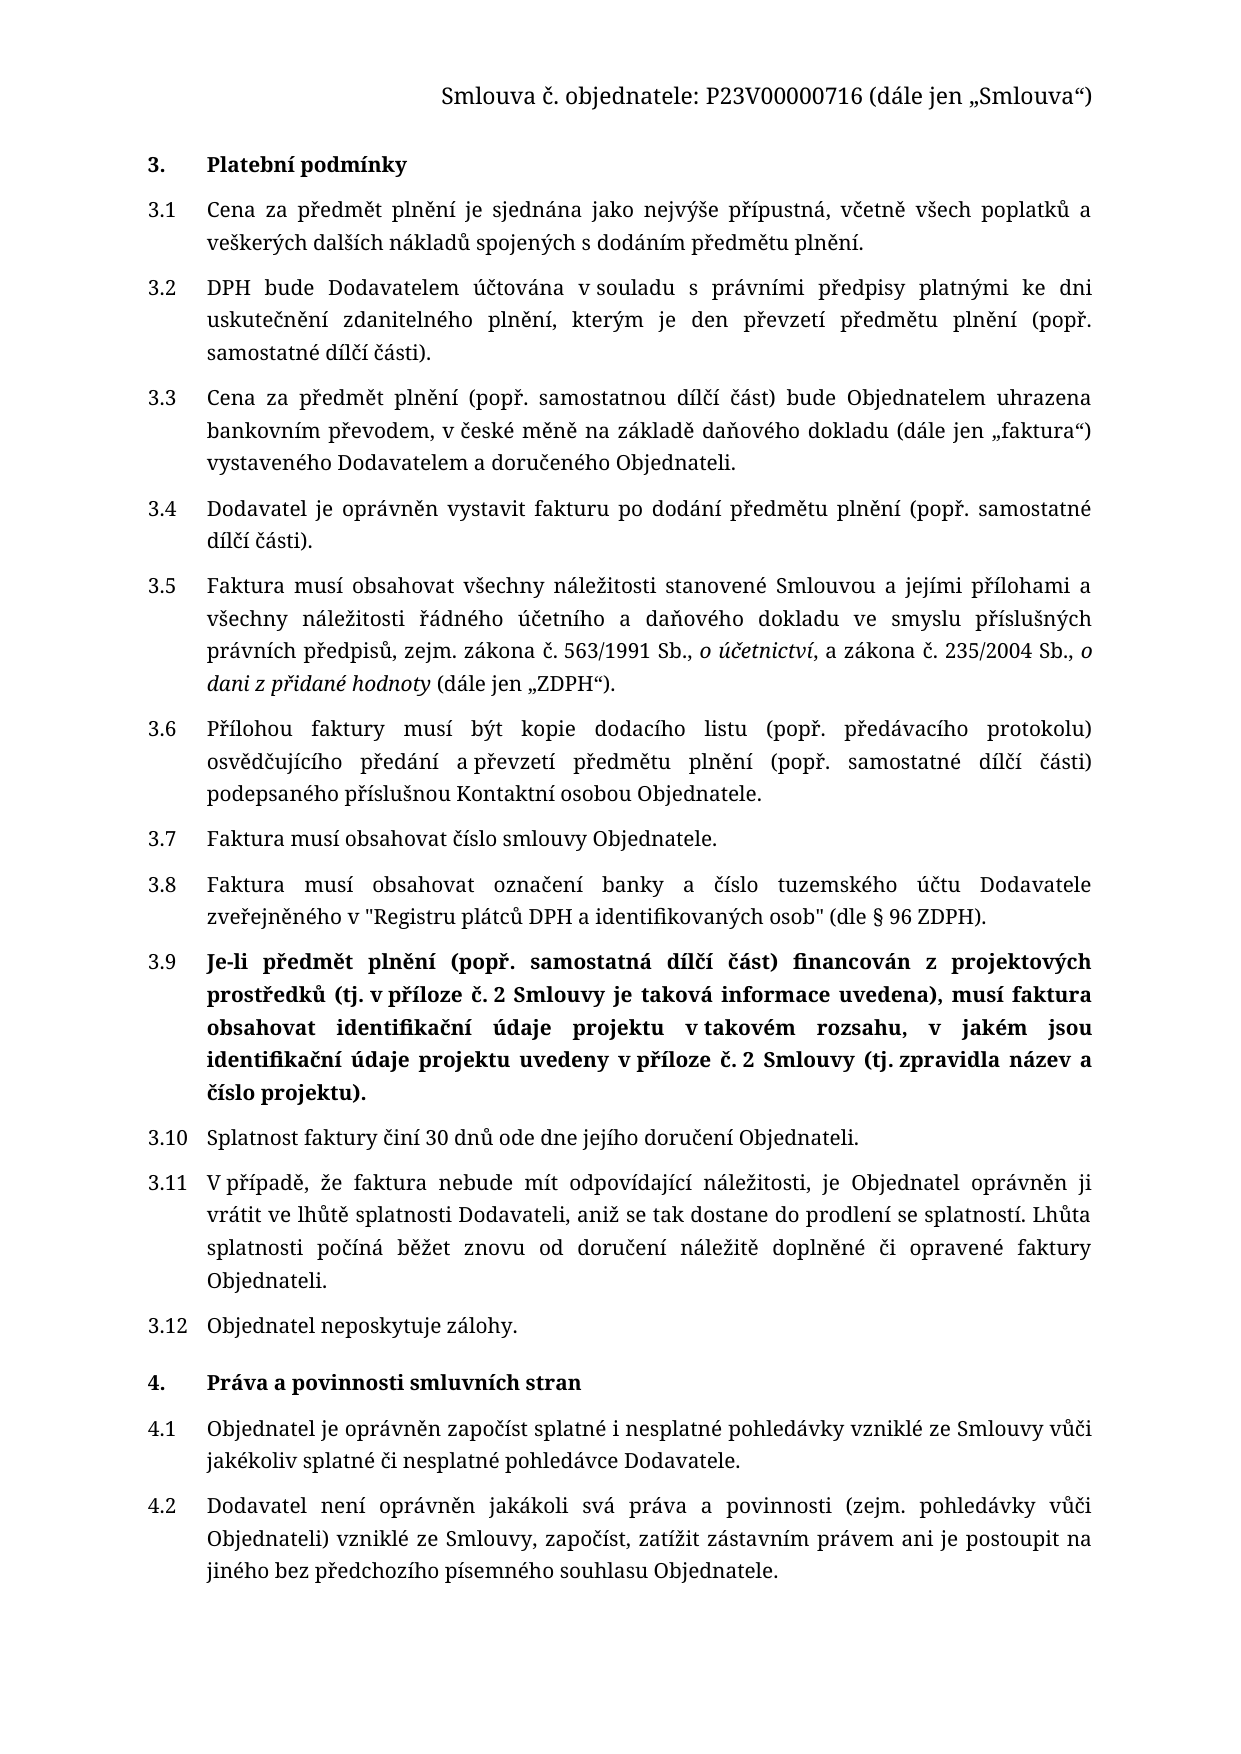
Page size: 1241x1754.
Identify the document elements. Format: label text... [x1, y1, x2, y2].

list Práva a povinnosti smluvních stran [148, 1368, 1093, 1397]
list Přílohou faktury musí být kopie dodacího listu (popř. předávacího protokolu) osvědčujícího předání a převzetí předmětu plnění (popř. samostatné dílčí části) podepsaného příslušnou Kontaktní osobou Objednatele. [148, 714, 1093, 808]
list Faktura musí obsahovat číslo smlouvy Objednatele. [148, 824, 1093, 853]
list Dodavatel je oprávněn vystavit fakturu po dodání předmětu plnění (popř. samostatné dílčí části). [148, 494, 1093, 555]
list Platební podmínky [148, 150, 1093, 179]
list Cena za předmět plnění je sjednána jako nejvýše přípustná, včetně všech poplatků a veškerých dalších nákladů spojených s dodáním předmětu plnění. [148, 195, 1093, 256]
list Splatnost faktury činí 30 dnů ode dne jejího doručení Objednateli. [148, 1123, 1093, 1151]
list Je-li předmět plnění (popř. samostatná dílčí část) financován z projektových prostředků (tj. v příloze č. 2 Smlouvy je taková informace uvedena), musí faktura obsahovat identifikační údaje projektu v takovém rozsahu, v jakém jsou identifikační údaje projektu uvedeny v příloze č. 2 Smlouvy (tj. zpravidla název a číslo projektu). [148, 947, 1093, 1106]
list Faktura musí obsahovat označení banky a číslo tuzemského účtu Dodavatele zveřejněného v "Registru plátců DPH a identifikovaných osob" (dle § 96 ZDPH). [148, 870, 1093, 931]
list V případě, že faktura nebude mít odpovídající náležitosti, je Objednatel oprávněn ji vrátit ve lhůtě splatnosti Dodavateli, aniž se tak dostane do prodlení se splatností. Lhůta splatnosti počíná běžet znovu od doručení náležitě doplněné či opravené faktury Objednateli. [148, 1168, 1093, 1294]
list DPH bude Dodavatelem účtována v souladu s právními předpisy platnými ke dni uskutečnění zdanitelného plnění, kterým je den převzetí předmětu plnění (popř. samostatné dílčí části). [148, 273, 1093, 367]
list Dodavatel není oprávněn jakákoli svá práva a povinnosti (zejm. pohledávky vůči Objednateli) vzniklé ze Smlouvy, započíst, zatížit zástavním právem ani je postoupit na jiného bez předchozího písemného souhlasu Objednatele. [148, 1491, 1093, 1585]
list Objednatel je oprávněn započíst splatné i nesplatné pohledávky vzniklé ze Smlouvy vůči jakékoliv splatné či nesplatné pohledávce Dodavatele. [148, 1414, 1093, 1475]
list Cena za předmět plnění (popř. samostatnou dílčí část) bude Objednatelem uhrazena bankovním převodem, v české měně na základě daňového dokladu (dále jen „faktura“) vystaveného Dodavatelem a doručeného Objednateli. [148, 383, 1093, 477]
list Faktura musí obsahovat všechny náležitosti stanovené Smlouvou a jejími přílohami a všechny náležitosti řádného účetního a daňového dokladu ve smyslu příslušných právních předpisů, zejm. zákona č. 563/1991 Sb., o účetnictví, a zákona č. 235/2004 Sb., o dani z přidané hodnoty (dále jen „ZDPH“). [148, 571, 1093, 698]
list Objednatel neposkytuje zálohy. [148, 1311, 1093, 1339]
